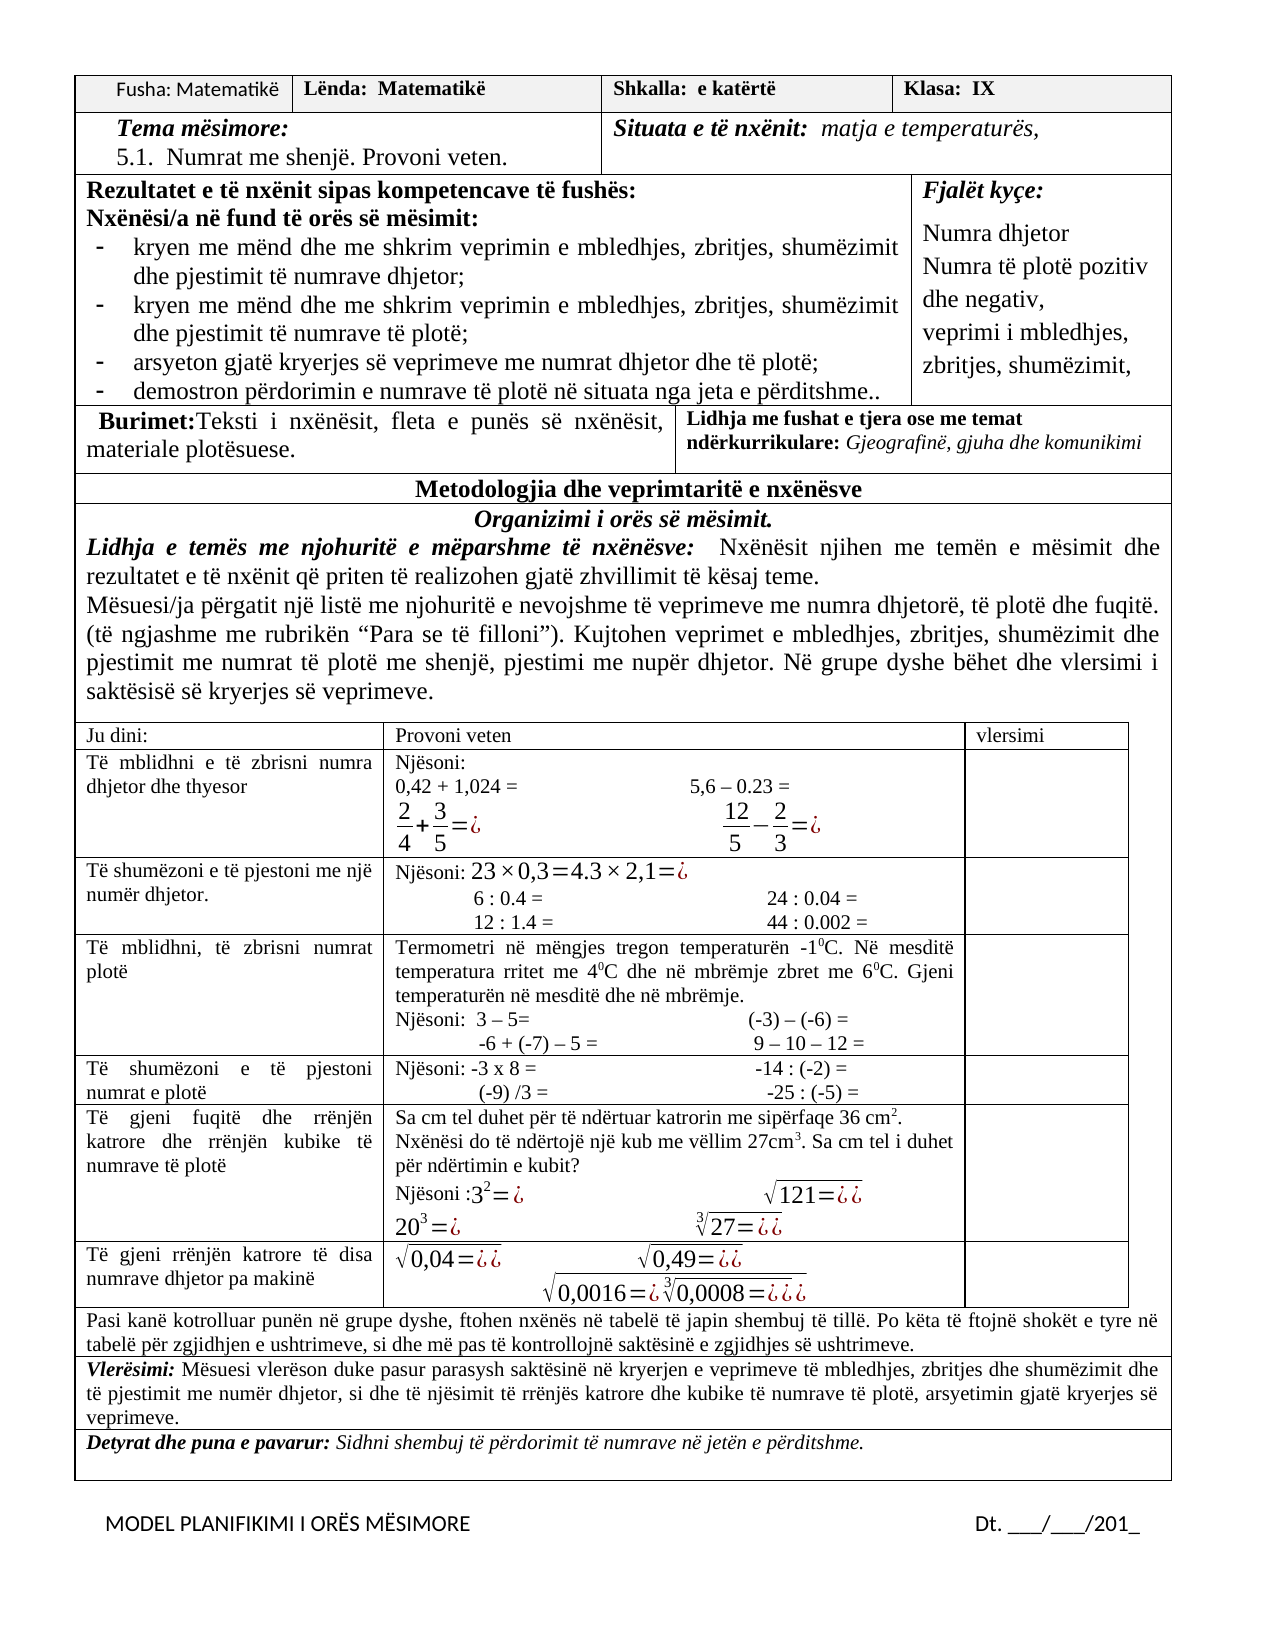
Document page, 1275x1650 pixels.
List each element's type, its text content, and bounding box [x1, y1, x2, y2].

table_header Klasa: IX [893, 76, 1171, 112]
table_cell Fjalët kyçe: Numra dhjetor Numra të plotë pozitiv dhe negativ, veprimi i mbledhjes, zbritjes, shumëzimit, [912, 175, 1171, 405]
table_cell Vlerësimi: Mësuesi vlerëson duke pasur parasysh saktësinë në kryerjen e veprimeve të mbledhjes, zbritjes dhe shumëzimit dhe të pjestimit me numër dhjetor, si dhe të njësimit të rrënjës katrore dhe kubike të numrave të plotë, arsyetimin gjatë kryerjes së veprimeve. [76, 1357, 1171, 1429]
table_cell Detyrat dhe puna e pavarur: Sidhni shembuj të përdorimit të numrave në jetën e përditshme. [76, 1430, 1171, 1479]
table_cell Tema mësimore: 5.1. Numrat me shenjë. Provoni veten. [76, 113, 601, 174]
table_cell Organizimi i orës së mësimit. Lidhja e temës me njohuritë e mëparshme të nxënësve: Nxënësit njihen me temën e mësimit dhe rezultatet e të nxënit që priten të realizohen gjatë zhvillimit të kësaj teme. Mësuesi/ja përgatit një listë me njohuritë e nevojshme të veprimeve me numra dhjetorë, të plotë dhe fuqitë.(të ngjashme me rubrikën “Para se të filloni”). Kujtohen veprimet e mbledhjes, zbritjes, shumëzimit dhe pjestimit me numrat të plotë me shenjë, pjestimi me nupër dhjetor. Në grupe dyshe bëhet dhe vlersimi i saktësisë së kryerjes së veprimeve. Pasi kanë kotrolluar punën në grupe dyshe, ftohen nxënës në tabelë të japin shembuj të tillë. Po këta të ftojnë shokët e tyre në tabelë për zgjidhjen e ushtrimeve, si dhe më pas të kontrollojnë saktësinë e zgjidhjes së ushtrimeve. [76, 504, 1171, 1356]
table_cell Metodologjia dhe veprimtaritë e nxënësve [76, 474, 1171, 503]
table_cell Lidhja me fushat e tjera ose me temat ndërkurrikulare: Gjeografinë, gjuha dhe komunikimi [676, 406, 1171, 473]
table_cell Burimet:Teksti i nxënësit, fleta e punës së nxënësit, materiale plotësuese. [76, 406, 675, 473]
table_cell Situata e të nxënit: matja e temperaturës, [602, 113, 1171, 174]
table_header Shkalla: e katërtë [602, 76, 892, 112]
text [75, 1509, 1200, 1537]
table_header Lënda: Matematikë [293, 76, 601, 112]
table_cell Rezultatet e të nxënit sipas kompetencave të fushës: Nxënësi/a në fund të orës së mësimit: kryen me mënd dhe me shkrim veprimin e mbledhjes, zbritjes, shumëzimit dhe pjestimit të numrave dhjetor; kryen me mënd dhe me shkrim veprimin e mbledhjes, zbritjes, shumëzimit dhe pjestimit të numrave të plotë; arsyeton gjatë kryerjes së veprimeve me numrat dhjetor dhe të plotë; demostron përdorimin e numrave të plotë në situata nga jeta e përditshme.. [76, 175, 911, 405]
table_header Fusha: Matematikë [76, 76, 292, 112]
